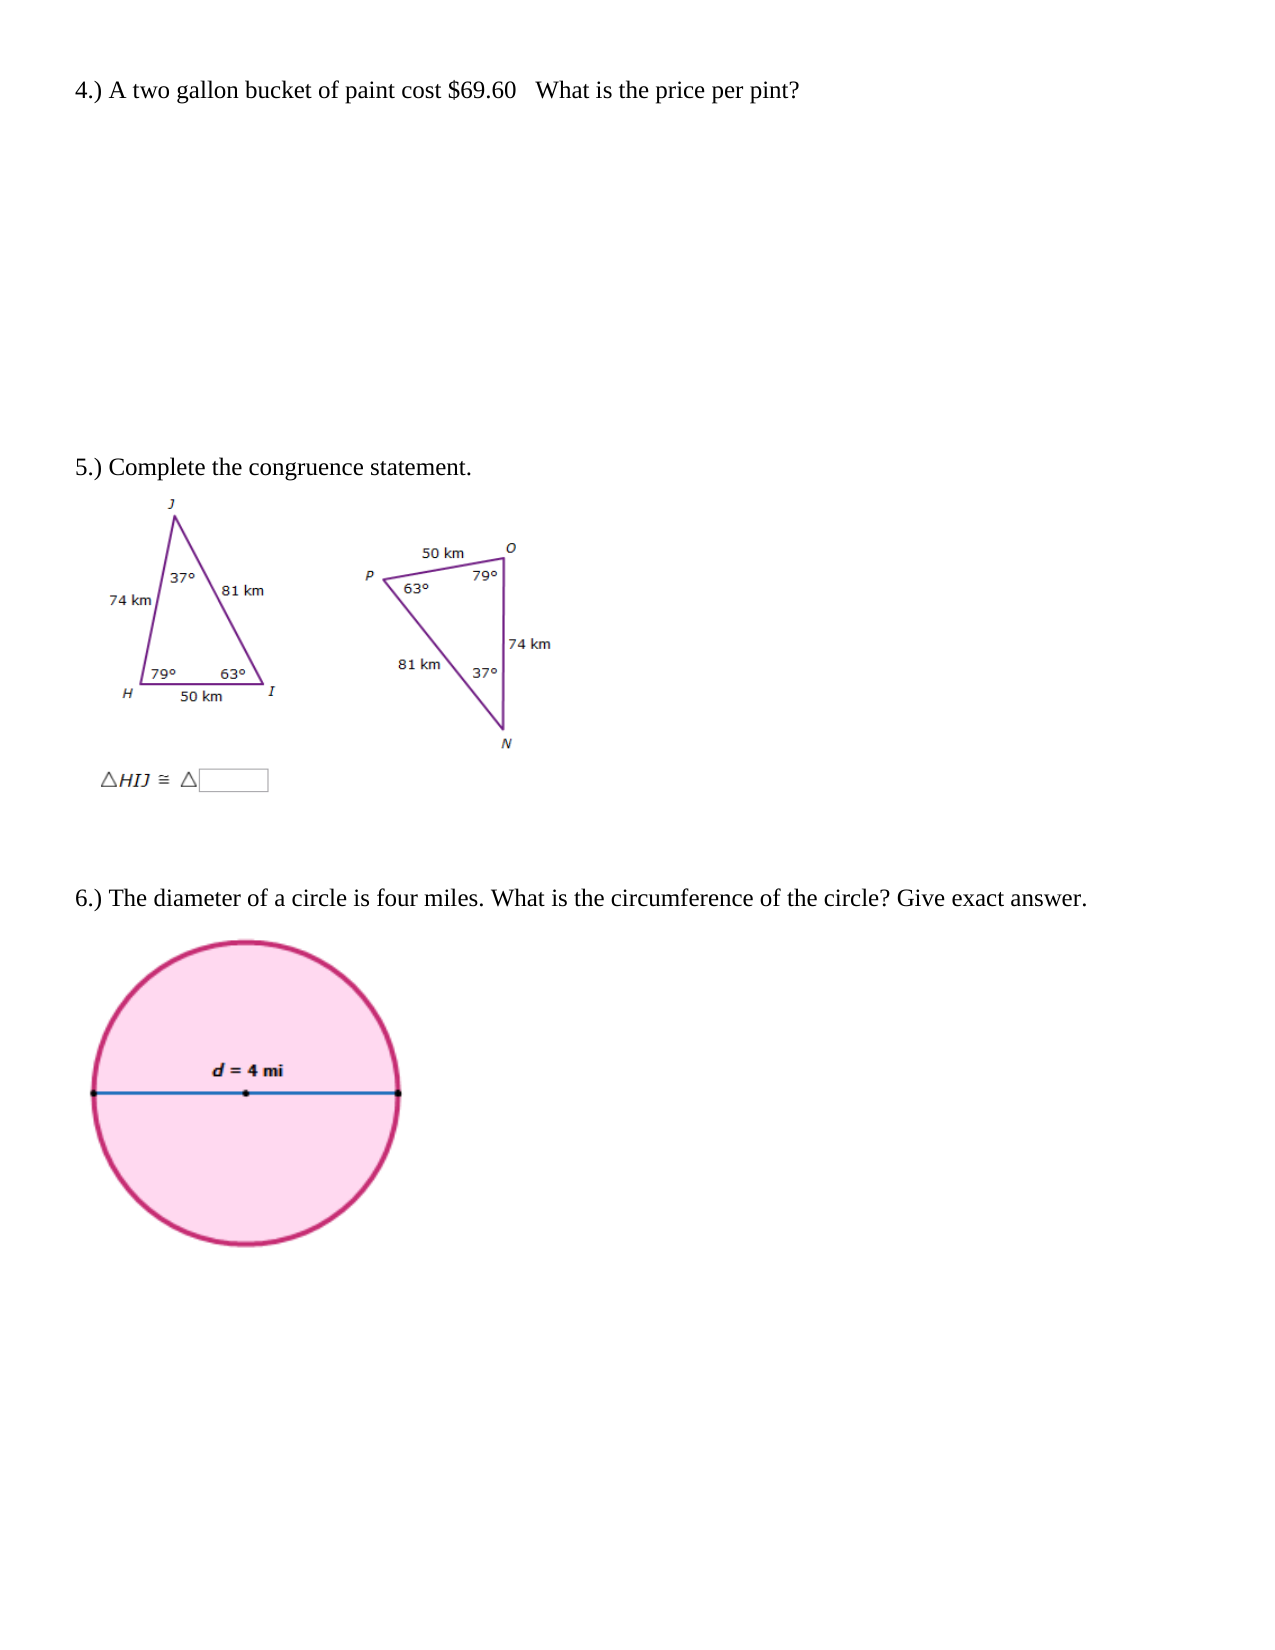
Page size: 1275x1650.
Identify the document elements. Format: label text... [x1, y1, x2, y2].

text 6.) The diameter of a circle is four miles. What is the circumference of the circle? Give exact answer. [75, 883, 1200, 912]
text 4.) A two gallon bucket of paint cost $69.60 What is the price per pint? [75, 75, 1200, 104]
picture [29, 922, 426, 1267]
picture [56, 486, 568, 798]
text 5.) Complete the congruence statement. [75, 452, 1200, 481]
